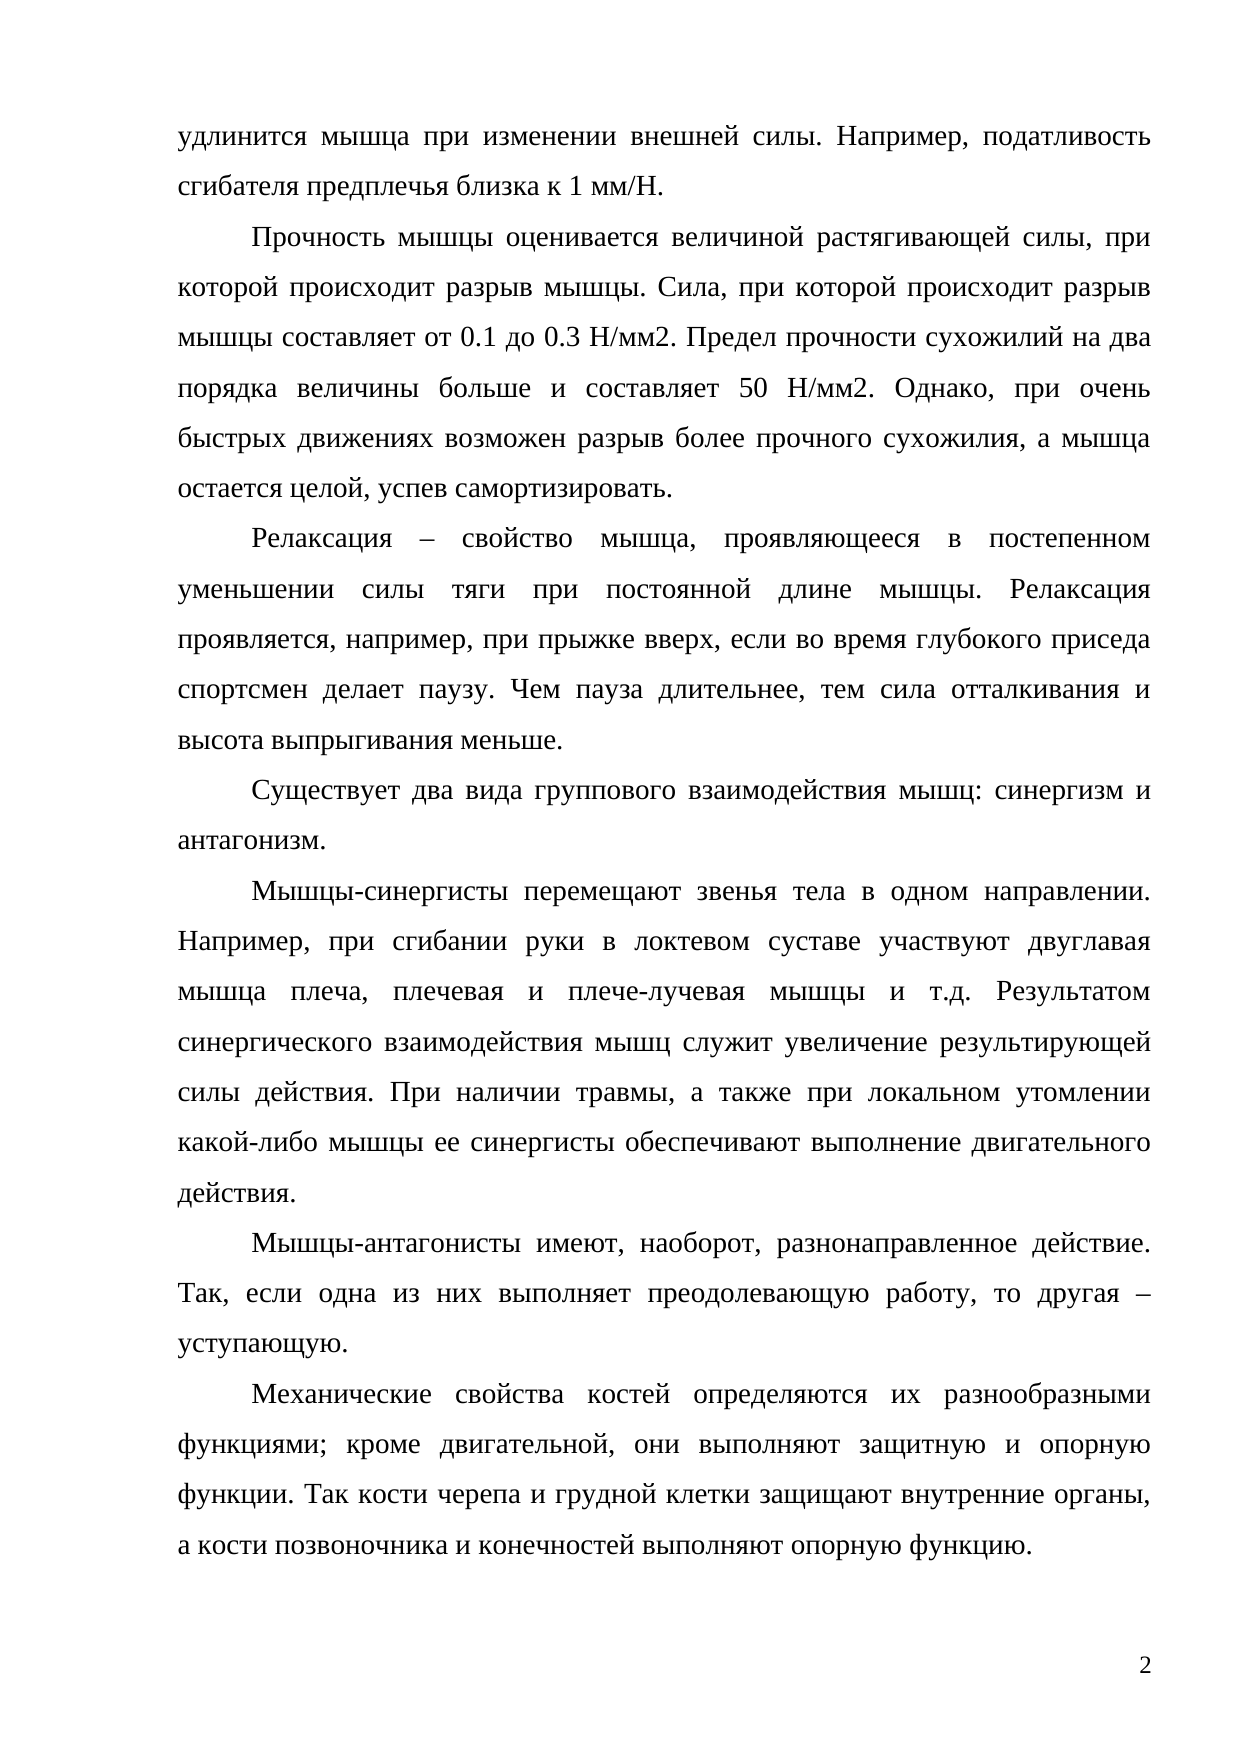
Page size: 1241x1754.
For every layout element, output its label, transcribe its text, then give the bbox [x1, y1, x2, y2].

text Мышцы-синергисты перемещают звенья тела в одном направлении. Например, при сгибании руки в локтевом суставе участвуют двуглавая мышца плеча, плечевая и плече-лучевая мышцы и т.д. Результатом синергического взаимодействия мышц служит увеличение результирующей силы действия. При наличии травмы, а также при локальном утомлении какой-либо мышцы ее синергисты обеспечивают выполнение двигательного действия. [177, 873, 1152, 1208]
text Мышцы-антагонисты имеют, наоборот, разнонаправленное действие. Так, если одна из них выполняет преодолевающую работу, то другая – уступающую. [177, 1225, 1152, 1359]
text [177, 118, 1152, 202]
text Прочность мышцы оценивается величиной растягивающей силы, при которой происходит разрыв мышцы. Сила, при которой происходит разрыв мышцы составляет от 0.1 до 0.3 Н/мм2. Предел прочности сухожилий на два порядка величины больше и составляет 50 Н/мм2. Однако, при очень быстрых движениях возможен разрыв более прочного сухожилия, а мышца остается целой, успев самортизировать. [177, 219, 1152, 504]
text Существует два вида группового взаимодействия мышц: синергизм и антагонизм. [177, 772, 1152, 856]
text Релаксация – свойство мышца, проявляющееся в постепенном уменьшении силы тяги при постоянной длине мышцы. Релаксация проявляется, например, при прыжке вверх, если во время глубокого приседа спортсмен делает паузу. Чем пауза длительнее, тем сила отталкивания и высота выпрыгивания меньше. [177, 521, 1152, 755]
text Механические свойства костей определяются их разнообразными функциями; кроме двигательной, они выполняют защитную и опорную функции. Так кости черепа и грудной клетки защищают внутренние органы, а кости позвоночника и конечностей выполняют опорную функцию. [177, 1376, 1152, 1560]
